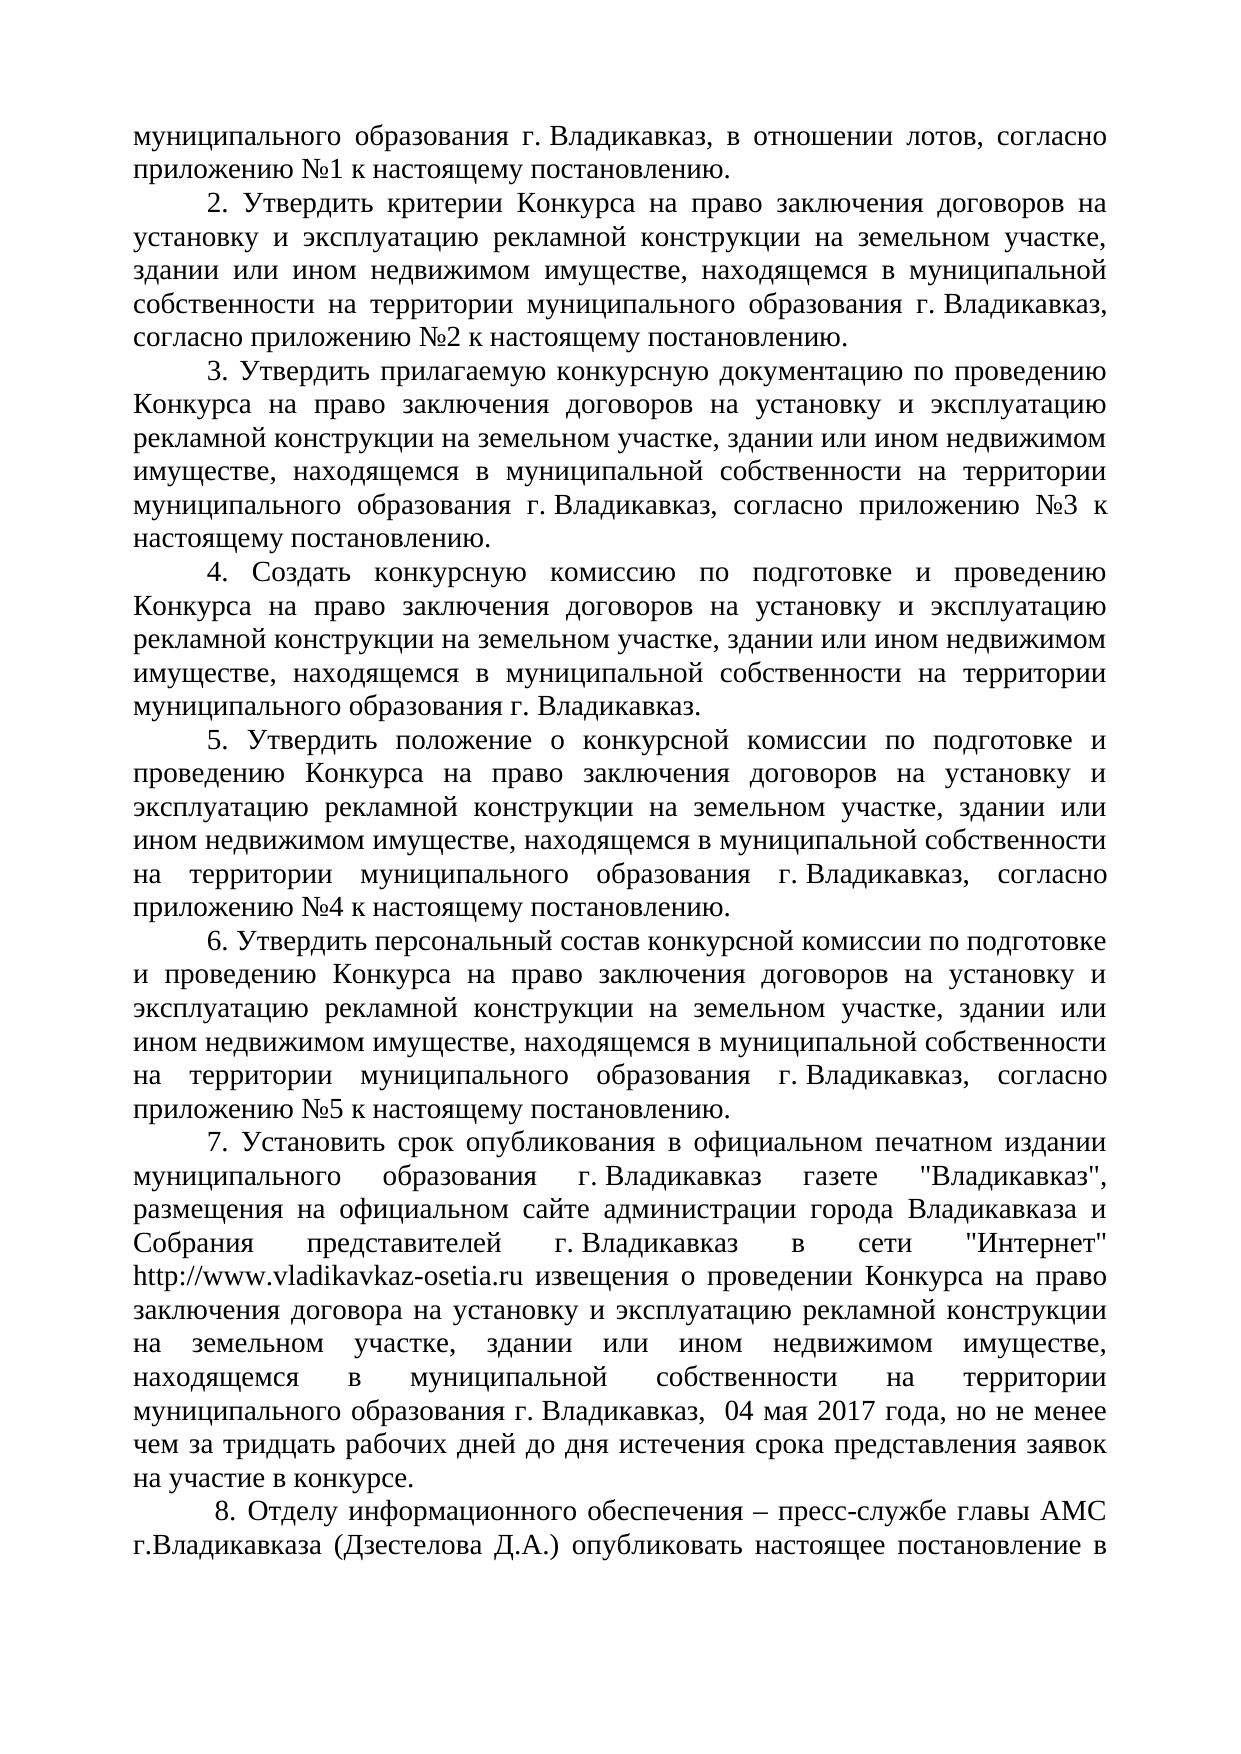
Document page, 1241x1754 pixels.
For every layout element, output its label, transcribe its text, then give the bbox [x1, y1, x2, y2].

text 6. Утвердить персональный состав конкурсной комиссии по подготовке и проведению Конкурса на право заключения договоров на установку и эксплуатацию рекламной конструкции на земельном участке, здании или ином недвижимом имуществе, находящемся в муниципальной собственности на территории муниципального образования г. Владикавказ, согласно приложению №5 к настоящему постановлению. [133, 923, 1107, 1124]
text 5. Утвердить положение о конкурсной комиссии по подготовке и проведению Конкурса на право заключения договоров на установку и эксплуатацию рекламной конструкции на земельном участке, здании или ином недвижимом имуществе, находящемся в муниципальной собственности на территории муниципального образования г. Владикавказ, согласно приложению №4 к настоящему постановлению. [133, 722, 1107, 923]
text 3. Утвердить прилагаемую конкурсную документацию по проведению Конкурса на право заключения договоров на установку и эксплуатацию рекламной конструкции на земельном участке, здании или ином недвижимом имуществе, находящемся в муниципальной собственности на территории муниципального образования г. Владикавказ, согласно приложению №3 к настоящему постановлению. [133, 353, 1107, 554]
text 7. Установить срок опубликования в официальном печатном издании муниципального образования г. Владикавказ газете "Владикавказ", размещения на официальном сайте администрации города Владикавказа и Собрания представителей г. Владикавказ в сети "Интернет" http://www.vladikavkaz-osetia.ru извещения о проведении Конкурса на право заключения договора на установку и эксплуатацию рекламной конструкции на земельном участке, здании или ином недвижимом имуществе, находящемся в муниципальной собственности на территории муниципального образования г. Владикавказ, 04 мая 2017 года, но не менее чем за тридцать рабочих дней до дня истечения срока представления заявок на участие в конкурсе. [133, 1124, 1107, 1493]
text 4. Создать конкурсную комиссию по подготовке и проведению Конкурса на право заключения договоров на установку и эксплуатацию рекламной конструкции на земельном участке, здании или ином недвижимом имуществе, находящемся в муниципальной собственности на территории муниципального образования г. Владикавказ. [133, 554, 1107, 722]
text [133, 118, 1107, 185]
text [133, 1493, 1107, 1560]
text 2. Утвердить критерии Конкурса на право заключения договоров на установку и эксплуатацию рекламной конструкции на земельном участке, здании или ином недвижимом имуществе, находящемся в муниципальной собственности на территории муниципального образования г. Владикавказ, согласно приложению №2 к настоящему постановлению. [133, 185, 1107, 353]
